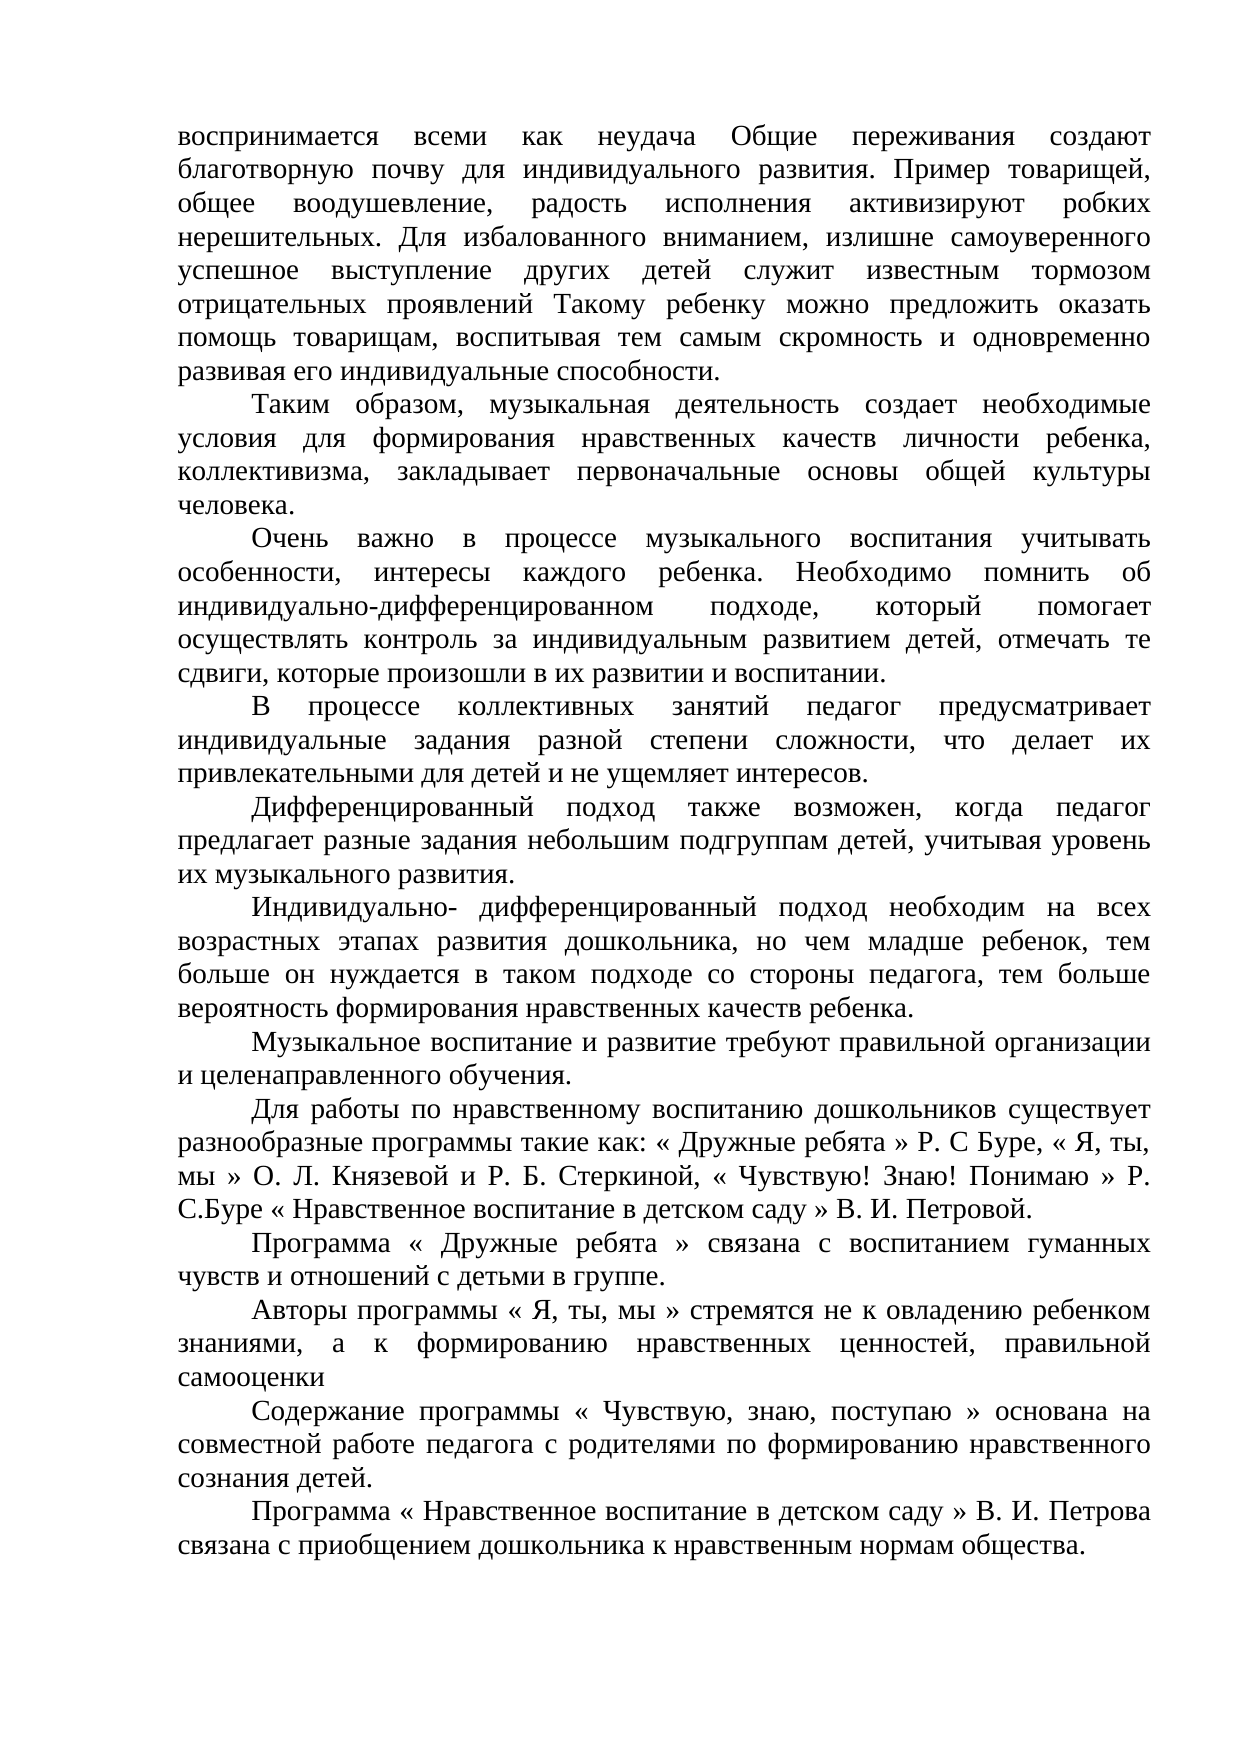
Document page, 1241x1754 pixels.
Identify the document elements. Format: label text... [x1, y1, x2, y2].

text Авторы программы « Я, ты, мы » стремятся не к овладению ребенком знаниями, а к формированию нравственных ценностей, правильной самооценки [177, 1292, 1152, 1393]
text Музыкальное воспитание и развитие требуют правильной организации и целенаправленного обучения. [177, 1024, 1152, 1091]
text В процессе коллективных занятий педагог предусматривает индивидуальные задания разной степени сложности, что делает их привлекательными для детей и не ущемляет интересов. [177, 688, 1152, 789]
text Программа « Дружные ребята » связана с воспитанием гуманных чувств и отношений с детьми в группе. [177, 1225, 1152, 1292]
text Таким образом, музыкальная деятельность создает необходимые условия для формирования нравственных качеств личности ребенка, коллективизма, закладывает первоначальные основы общей культуры человека. [177, 386, 1152, 521]
text Дифференцированный подход также возможен, когда педагог предлагает разные задания небольшим подгруппам детей, учитывая уровень их музыкального развития. [177, 789, 1152, 889]
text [177, 118, 1152, 386]
text Программа « Нравственное воспитание в детском саду » В. И. Петрова связана с приобщением дошкольника к нравственным нормам общества. [177, 1493, 1152, 1560]
text Для работы по нравственному воспитанию дошкольников существует разнообразные программы такие как: « Дружные ребята » Р. С Буре, « Я, ты, мы » О. Л. Князевой и Р. Б. Стеркиной, « Чувствую! Знаю! Понимаю » Р. С.Буре « Нравственное воспитание в детском саду » В. И. Петровой. [177, 1091, 1152, 1225]
text Содержание программы « Чувствую, знаю, поступаю » основана на совместной работе педагога с родителями по формированию нравственного сознания детей. [177, 1393, 1152, 1493]
text Очень важно в процессе музыкального воспитания учитывать особенности, интересы каждого ребенка. Необходимо помнить об индивидуально-дифференцированном подходе, который помогает осуществлять контроль за индивидуальным развитием детей, отмечать те сдвиги, которые произошли в их развитии и воспитании. [177, 521, 1152, 688]
text Индивидуально- дифференцированный подход необходим на всех возрастных этапах развития дошкольника, но чем младше ребенок, тем больше он нуждается в таком подходе со стороны педагога, тем больше вероятность формирования нравственных качеств ребенка. [177, 889, 1152, 1024]
